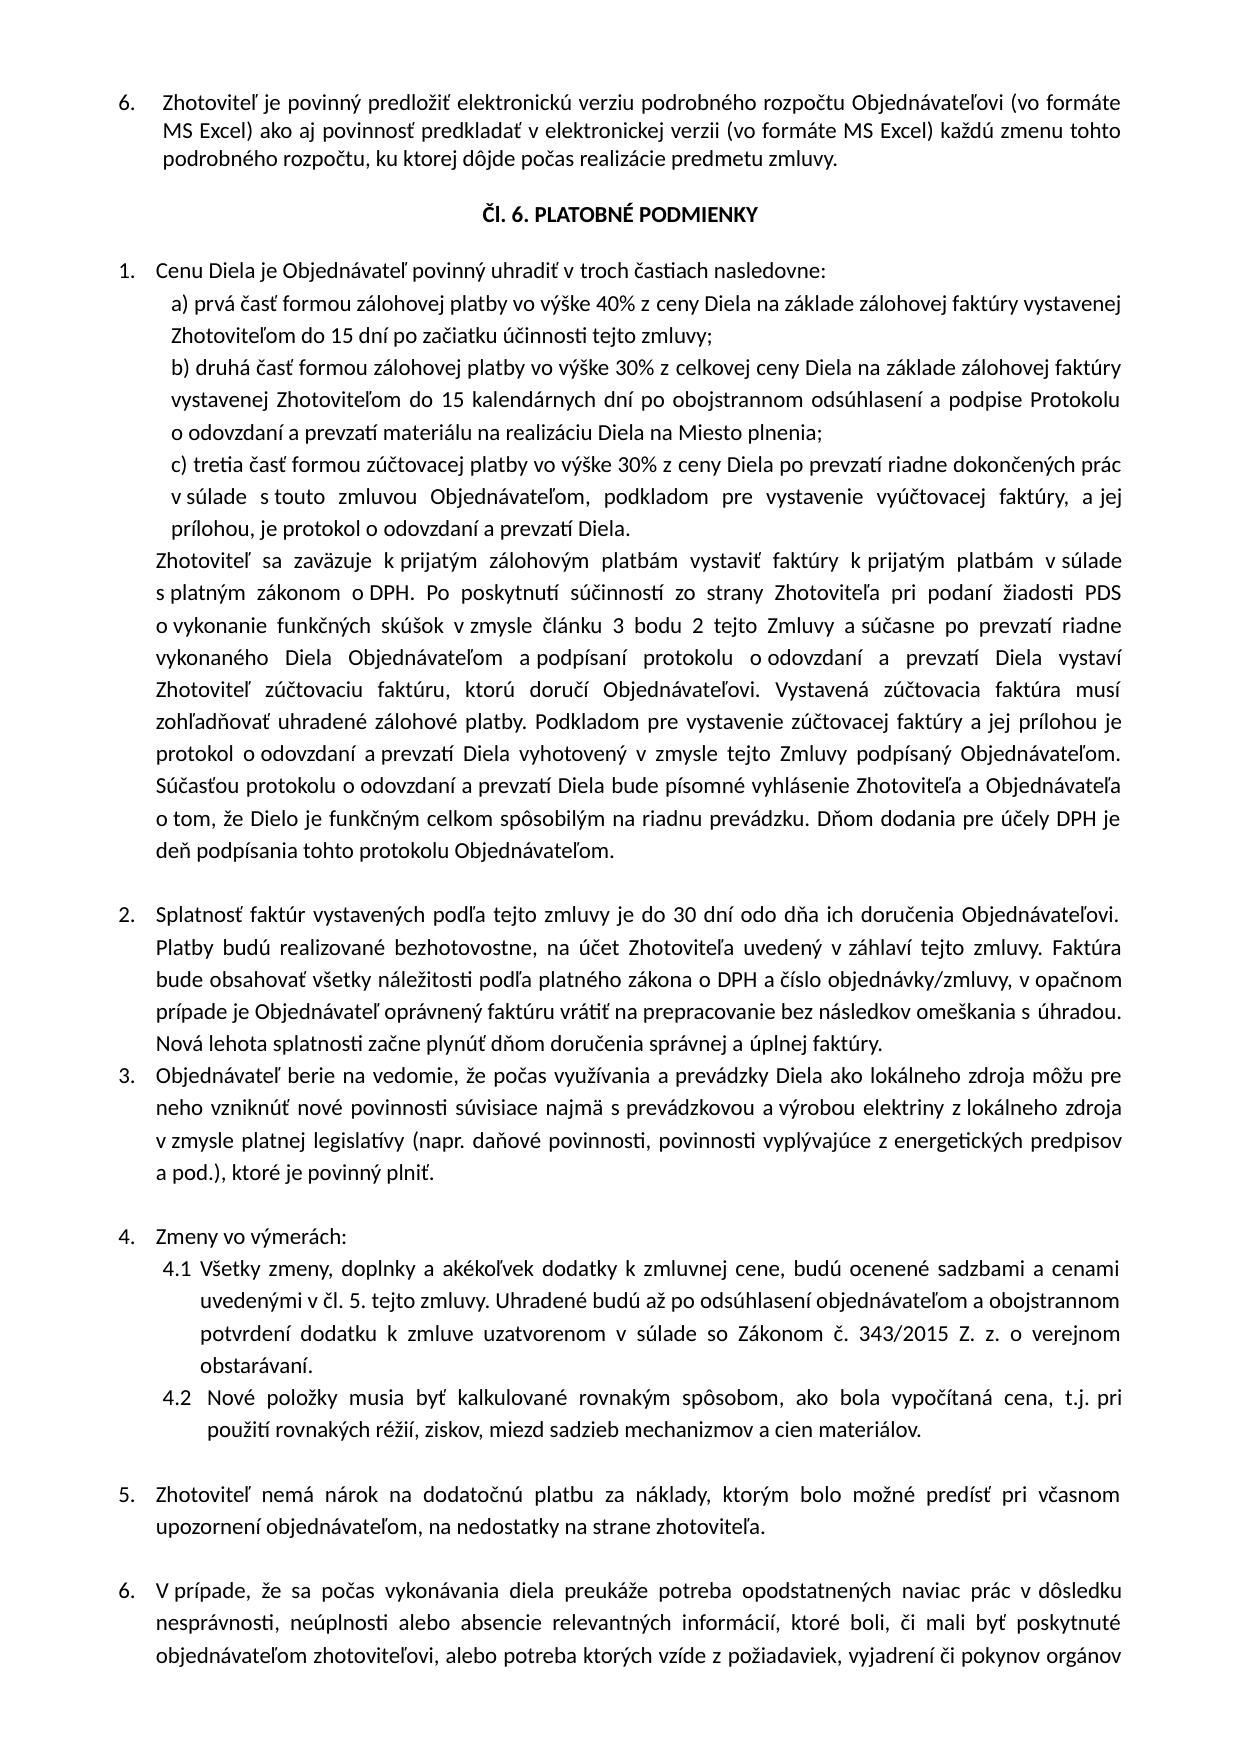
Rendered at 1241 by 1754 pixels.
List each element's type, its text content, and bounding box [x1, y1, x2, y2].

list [118, 1576, 1122, 1669]
list Zhotoviteľ je povinný predložiť elektronickú verziu podrobného rozpočtu Objednávateľovi (vo formáte MS Excel) ako aj povinnosť predkladať v elektronickej verzii (vo formáte MS Excel) každú zmenu tohto podrobného rozpočtu, ku ktorej dôjde počas realizácie predmetu zmluvy. [118, 88, 1122, 173]
text b) druhá časť formou zálohovej platby vo výške 30% z celkovej ceny Diela na základe zálohovej faktúry vystavenej Zhotoviteľom do 15 kalendárnych dní po obojstrannom odsúhlasení a podpise Protokolu o odovzdaní a prevzatí materiálu na realizáciu Diela na Miesto plnenia; [171, 353, 1122, 446]
text Zhotoviteľ sa zaväzuje k prijatým zálohovým platbám vystaviť faktúry k prijatým platbám v súlade s platným zákonom o DPH. Po poskytnutí súčinností zo strany Zhotoviteľa pri podaní žiadosti PDS o vykonanie funkčných skúšok v zmysle článku 3 bodu 2 tejto Zmluvy a súčasne po prevzatí riadne vykonaného Diela Objednávateľom a podpísaní protokolu o odovzdaní a prevzatí Diela vystaví Zhotoviteľ zúčtovaciu faktúru, ktorú doručí Objednávateľovi. Vystavená zúčtovacia faktúra musí zohľadňovať uhradené zálohové platby. Podkladom pre vystavenie zúčtovacej faktúry a jej prílohou je protokol o odovzdaní a prevzatí Diela vyhotovený v zmysle tejto Zmluvy podpísaný Objednávateľom. Súčasťou protokolu o odovzdaní a prevzatí Diela bude písomné vyhlásenie Zhotoviteľa a Objednávateľa o tom, že Dielo je funkčným celkom spôsobilým na riadnu prevádzku. Dňom dodania pre účely DPH je deň podpísania tohto protokolu Objednávateľom. [156, 546, 1122, 864]
list Všetky zmeny, doplnky a akékoľvek dodatky k zmluvnej cene, budú ocenené sadzbami a cenami uvedenými v čl. 5. tejto zmluvy. Uhradené budú až po odsúhlasení objednávateľom a obojstrannom potvrdení dodatku k zmluve uzatvorenom v súlade so Zákonom č. 343/2015 Z. z. o verejnom obstarávaní. [162, 1254, 1122, 1379]
text a) prvá časť formou zálohovej platby vo výške 40% z ceny Diela na základe zálohovej faktúry vystavenej Zhotoviteľom do 15 dní po začiatku účinnosti tejto zmluvy; [171, 289, 1122, 349]
list Zmeny vo výmerách: [118, 1222, 1122, 1250]
list Zhotoviteľ nemá nárok na dodatočnú platbu za náklady, ktorým bolo možné predísť pri včasnom upozornení objednávateľom, na nedostatky na strane zhotoviteľa. [118, 1480, 1122, 1540]
list Objednávateľ berie na vedomie, že počas využívania a prevádzky Diela ako lokálneho zdroja môžu pre neho vzniknúť nové povinnosti súvisiace najmä s prevádzkovou a výrobou elektriny z lokálneho zdroja v zmysle platnej legislatívy (napr. daňové povinnosti, povinnosti vyplývajúce z energetických predpisov a pod.), ktoré je povinný plniť. [118, 1061, 1122, 1186]
text Čl. 6. PLATOBNÉ PODMIENKY [118, 201, 1122, 229]
list Splatnosť faktúr vystavených podľa tejto zmluvy je do 30 dní odo dňa ich doručenia Objednávateľovi. Platby budú realizované bezhotovostne, na účet Zhotoviteľa uvedený v záhlaví tejto zmluvy. Faktúra bude obsahovať všetky náležitosti podľa platného zákona o DPH a číslo objednávky/zmluvy, v opačnom prípade je Objednávateľ oprávnený faktúru vrátiť na prepracovanie bez následkov omeškania s úhradou. Nová lehota splatnosti začne plynúť dňom doručenia správnej a úplnej faktúry. [118, 900, 1122, 1057]
text c) tretia časť formou zúčtovacej platby vo výške 30% z ceny Diela po prevzatí riadne dokončených prác v súlade s touto zmluvou Objednávateľom, podkladom pre vystavenie vyúčtovacej faktúry, a jej prílohou, je protokol o odovzdaní a prevzatí Diela. [171, 450, 1122, 542]
list Nové položky musia byť kalkulované rovnakým spôsobom, ako bola vypočítaná cena, t.j. pri použití rovnakých réžií, ziskov, miezd sadzieb mechanizmov a cien materiálov. [162, 1383, 1122, 1443]
list Cenu Diela je Objednávateľ povinný uhradiť v troch častiach nasledovne: [118, 257, 1122, 285]
